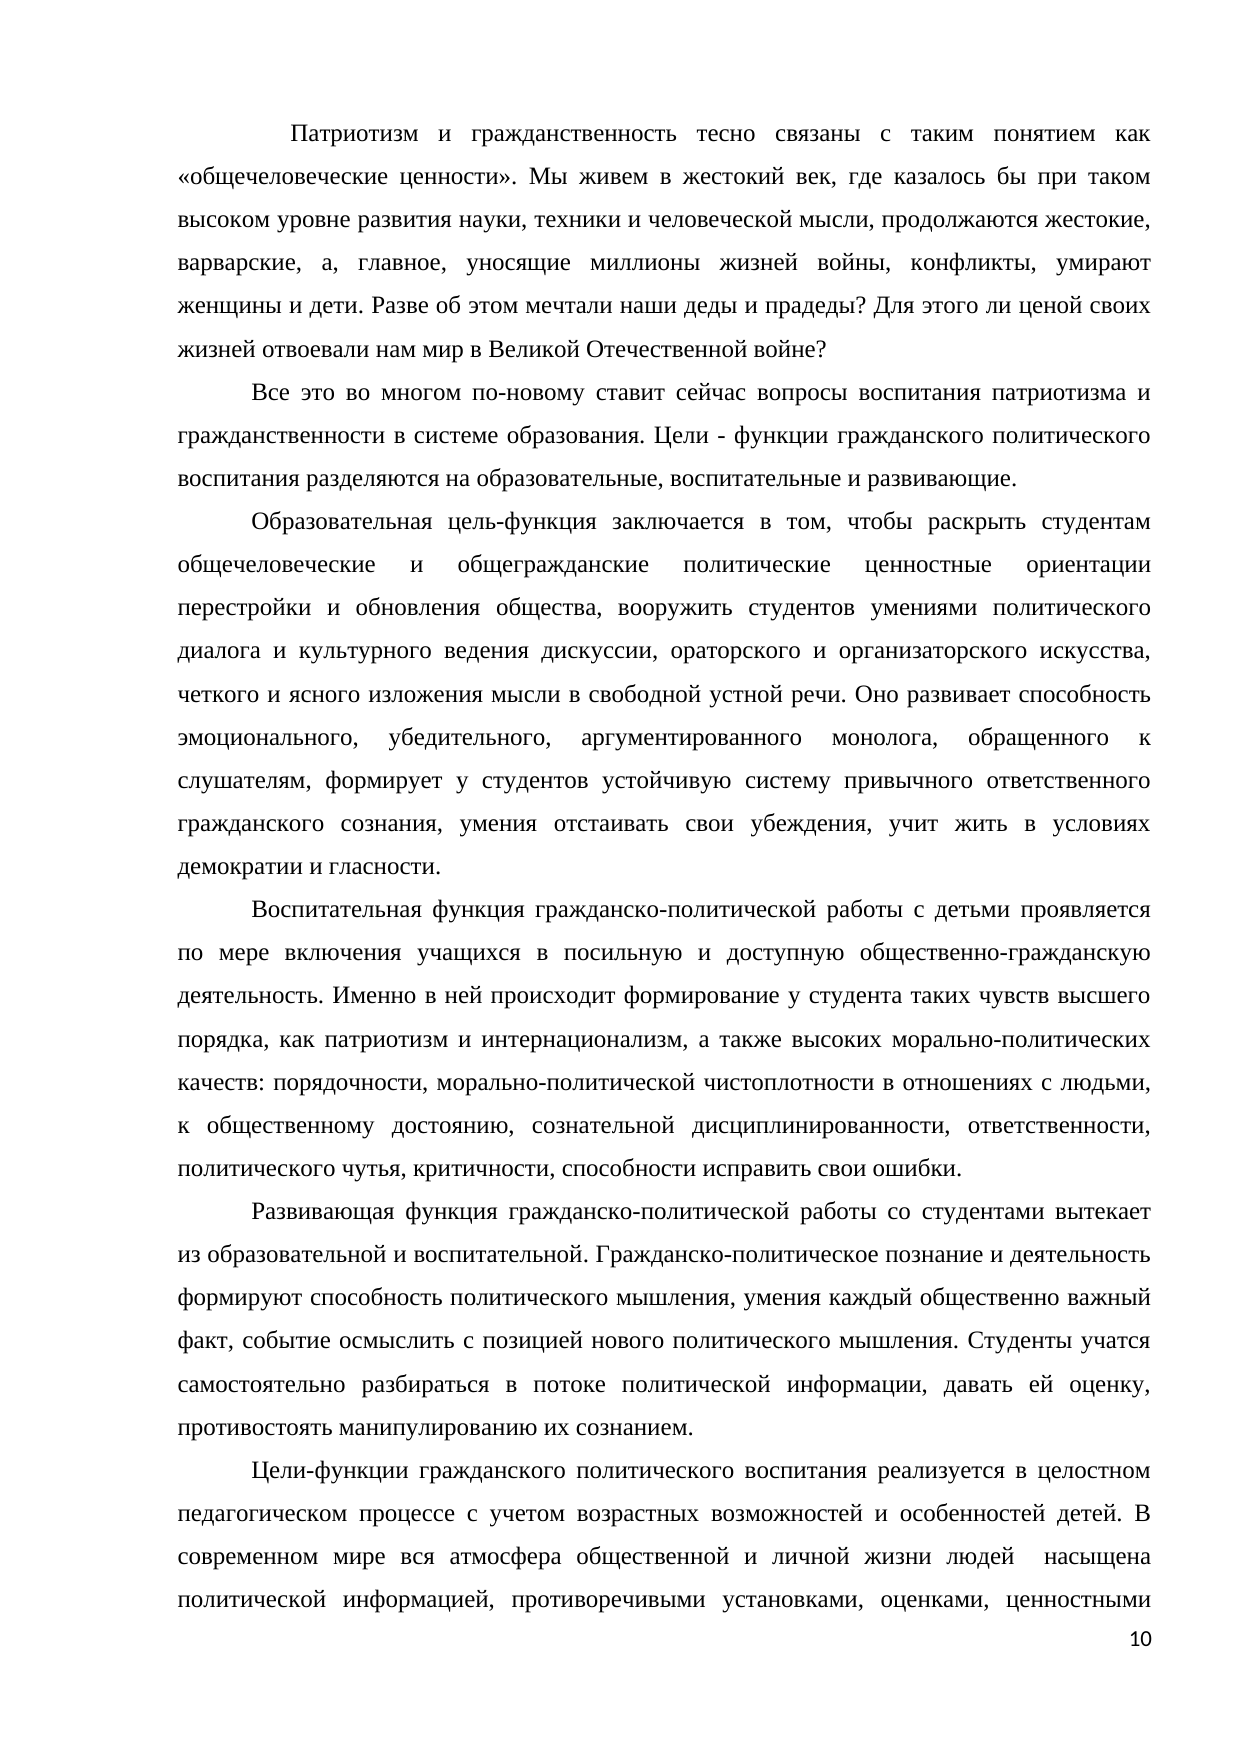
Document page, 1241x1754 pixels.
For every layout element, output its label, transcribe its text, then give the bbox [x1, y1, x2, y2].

text Развивающая функция гражданско-политической работы со студентами вытекает из образовательной и воспитательной. Гражданско-политическое познание и деятельность формируют способность политического мышления, умения каждый общественно важный факт, событие осмыслить с позицией нового политического мышления. Студенты учатся самостоятельно разбираться в потоке политической информации, давать ей оценку, противостоять манипулированию их сознанием. [177, 1196, 1152, 1441]
text Патриотизм и гражданственность тесно связаны с таким понятием как «общечеловеческие ценности». Мы живем в жестокий век, где казалось бы при таком высоком уровне развития науки, техники и человеческой мысли, продолжаются жестокие, варварские, а, главное, уносящие миллионы жизней войны, конфликты, умирают женщины и дети. Разве об этом мечтали наши деды и прадеды? Для этого ли ценой своих жизней отвоевали нам мир в Великой Отечественной войне? [177, 118, 1152, 362]
text Воспитательная функция гражданско-политической работы с детьми проявляется по мере включения учащихся в посильную и доступную общественно-гражданскую деятельность. Именно в ней происходит формирование у студента таких чувств высшего порядка, как патриотизм и интернационализм, а также высоких морально-политических качеств: порядочности, морально-политической чистоплотности в отношениях с людьми, к общественному достоянию, сознательной дисциплинированности, ответственности, политического чутья, критичности, способности исправить свои ошибки. [177, 894, 1152, 1182]
text Образовательная цель-функция заключается в том, чтобы раскрыть студентам общечеловеческие и общегражданские политические ценностные ориентации перестройки и обновления общества, вооружить студентов умениями политического диалога и культурного ведения дискуссии, ораторского и организаторского искусства, четкого и ясного изложения мысли в свободной устной речи. Оно развивает способность эмоционального, убедительного, аргументированного монолога, обращенного к слушателям, формирует у студентов устойчивую систему привычного ответственного гражданского сознания, умения отстаивать свои убеждения, учит жить в условиях демократии и гласности. [177, 506, 1152, 880]
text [177, 1455, 1152, 1613]
text Все это во многом по-новому ставит сейчас вопросы воспитания патриотизма и гражданственности в системе образования. Цели - функции гражданского политического воспитания разделяются на образовательные, воспитательные и развивающие. [177, 377, 1152, 492]
